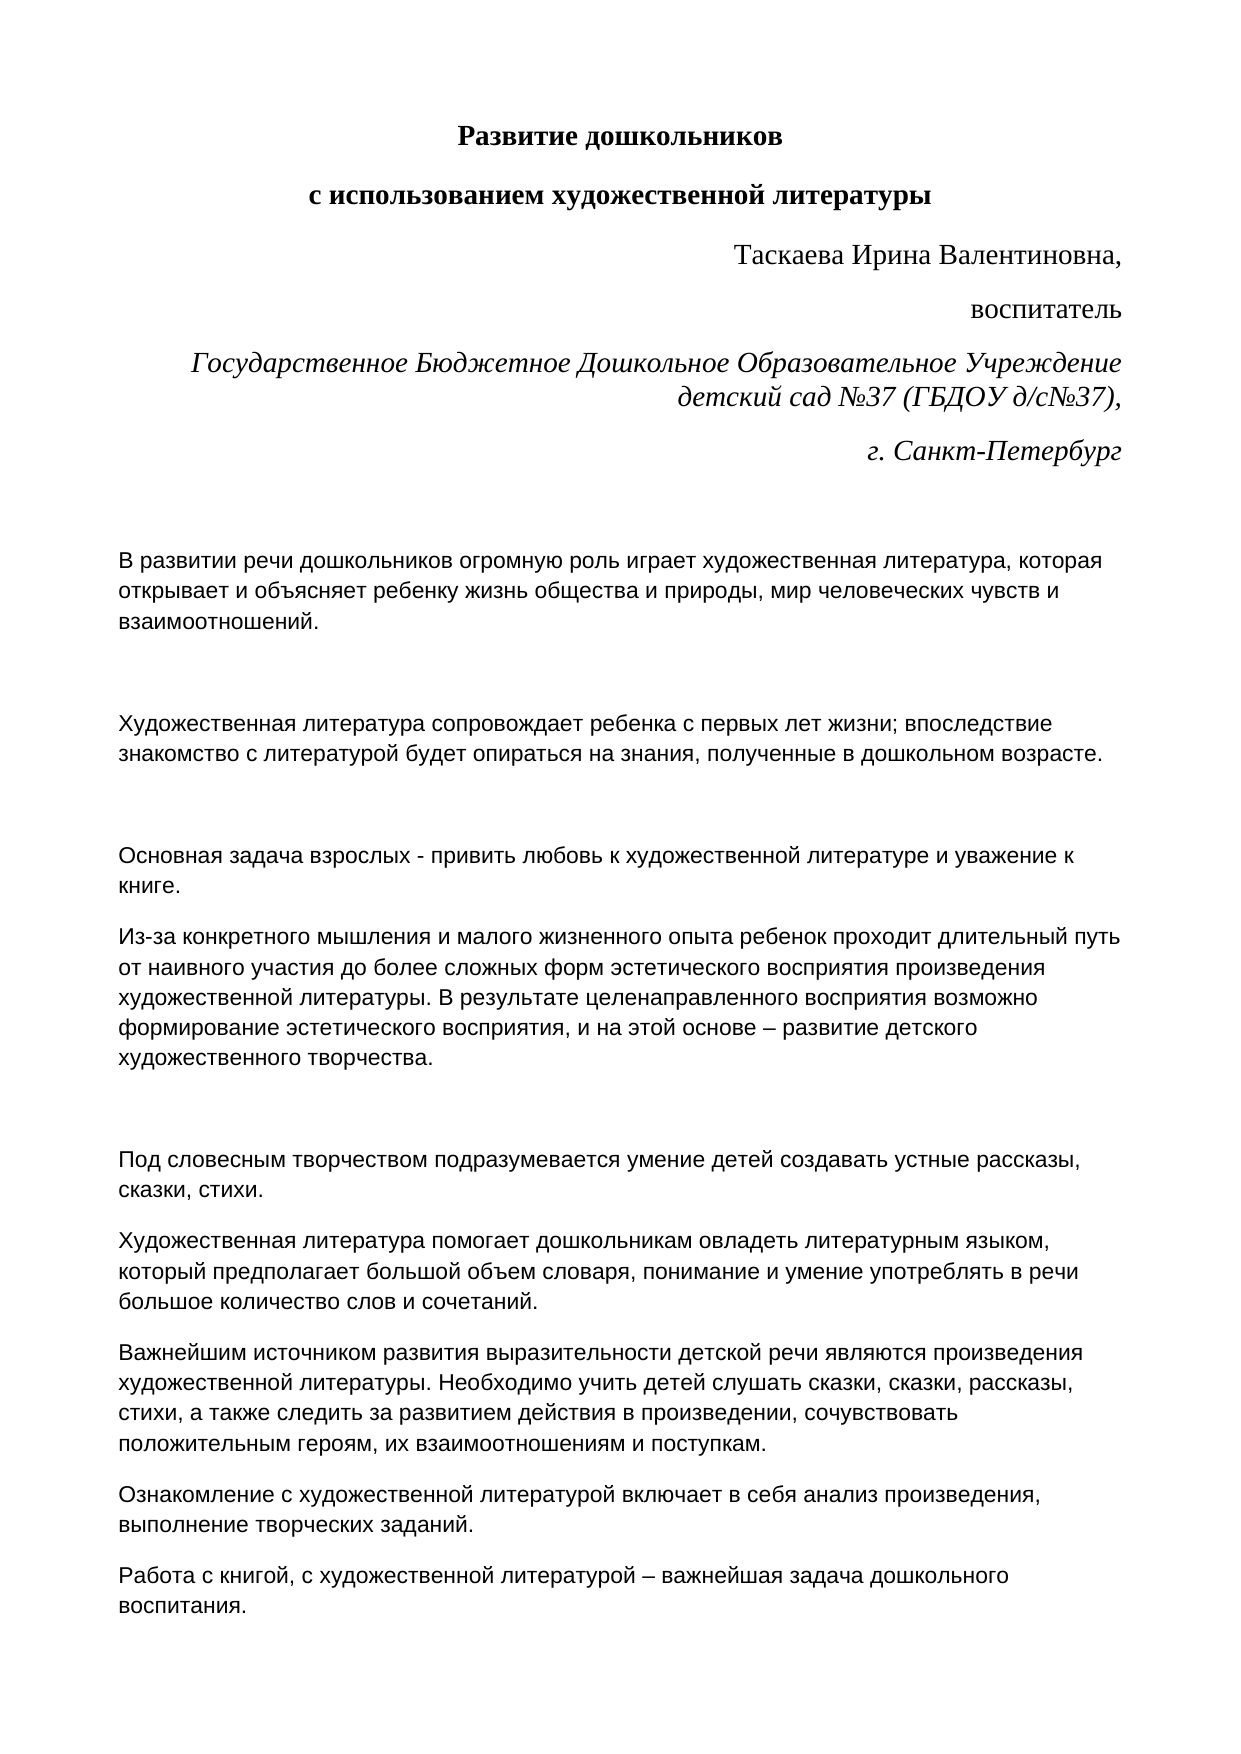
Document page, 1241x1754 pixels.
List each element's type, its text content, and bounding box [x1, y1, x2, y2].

text Основная задача взрослых - привить любовь к художественной литературе и уважение к книге. [118, 842, 1122, 899]
text Ознакомление с художественной литературой включает в себя анализ произведения, выполнение творческих заданий. [118, 1481, 1122, 1537]
text Важнейшим источником развития выразительности детской речи являются произведения художественной литературы. Необходимо учить детей слушать сказки, сказки, рассказы, стихи, а также следить за развитием действия в произведении, сочувствовать положительным героям, их взаимоотношениям и поступкам. [118, 1339, 1122, 1456]
text с использованием художественной литературы [118, 177, 1122, 211]
text Под словесным творчеством подразумевается умение детей создавать устные рассказы, сказки, стихи. [118, 1146, 1122, 1203]
text Художественная литература помогает дошкольникам овладеть литературным языком, который предполагает большой объем словаря, понимание и умение употреблять в речи большое количество слов и сочетаний. [118, 1227, 1122, 1314]
text Таскаева Ирина Валентиновна, [118, 237, 1122, 270]
text Государственное Бюджетное Дошкольное Образовательное Учреждение детский сад №37 (ГБДОУ д/с№37), [118, 346, 1122, 413]
text г. Санкт-Петербург [118, 433, 1122, 467]
text Работа с книгой, с художественной литературой – важнейшая задача дошкольного воспитания. [118, 1562, 1122, 1618]
text Развитие дошкольников [118, 118, 1122, 152]
text В развитии речи дошкольников огромную роль играет художественная литература, которая открывает и объясняет ребенку жизнь общества и природы, мир человеческих чувств и взаимоотношений. [118, 547, 1122, 634]
text Художественная литература сопровождает ребенка с первых лет жизни; впоследствие знакомство с литературой будет опираться на знания, полученные в дошкольном возрасте. [118, 710, 1122, 766]
text воспитатель [118, 291, 1122, 325]
text Из-за конкретного мышления и малого жизненного опыта ребенок проходит длительный путь от наивного участия до более сложных форм эстетического восприятия произведения художественной литературы. В результате целенаправленного восприятия возможно формирование эстетического восприятия, и на этой основе – развитие детского художественного творчества. [118, 923, 1122, 1071]
